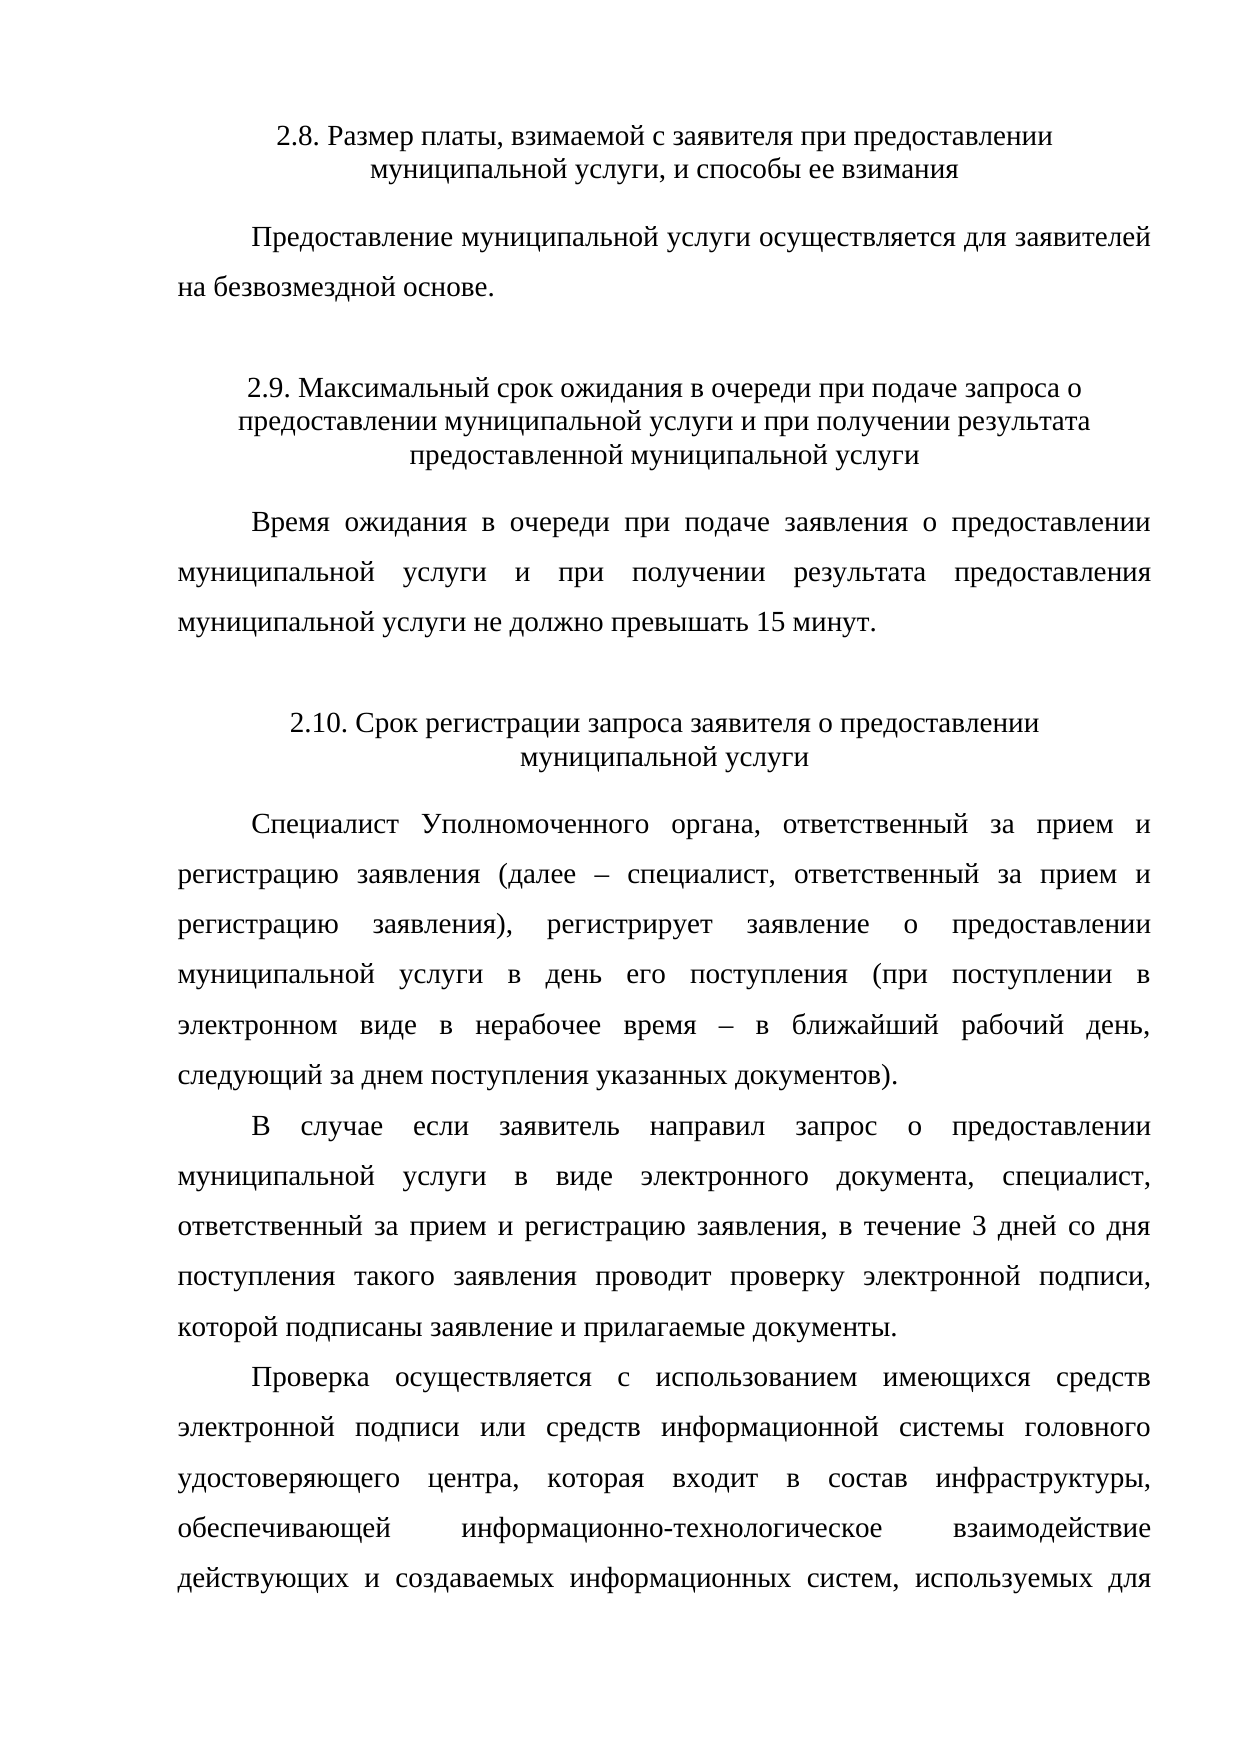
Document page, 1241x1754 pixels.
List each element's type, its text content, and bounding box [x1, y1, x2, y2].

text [177, 1359, 1152, 1594]
text 2.8. Размер платы, взимаемой с заявителя при предоставлении муниципальной услуги, и способы ее взимания [177, 118, 1152, 185]
text Специалист Уполномоченного органа, ответственный за прием и регистрацию заявления (далее – специалист, ответственный за прием и регистрацию заявления), регистрирует заявление о предоставлении муниципальной услуги в день его поступления (при поступлении в электронном виде в нерабочее время – в ближайший рабочий день, следующий за днем поступления указанных документов). [177, 806, 1152, 1091]
text 2.10. Срок регистрации запроса заявителя о предоставлении [177, 705, 1152, 739]
text муниципальной услуги [177, 739, 1152, 772]
text предоставлении муниципальной услуги и при получении результата [177, 403, 1152, 437]
text Время ожидания в очереди при подаче заявления о предоставлении муниципальной услуги и при получении результата предоставления муниципальной услуги не должно превышать 15 минут. [177, 504, 1152, 638]
text В случае если заявитель направил запрос о предоставлении муниципальной услуги в виде электронного документа, специалист, ответственный за прием и регистрацию заявления, в течение 3 дней со дня поступления такого заявления проводит проверку электронной подписи, которой подписаны заявление и прилагаемые документы. [177, 1108, 1152, 1342]
text Предоставление муниципальной услуги осуществляется для заявителей на безвозмездной основе. [177, 219, 1152, 303]
text 2.9. Максимальный срок ожидания в очереди при подаче запроса о [177, 370, 1152, 403]
text предоставленной муниципальной услуги [177, 437, 1152, 470]
